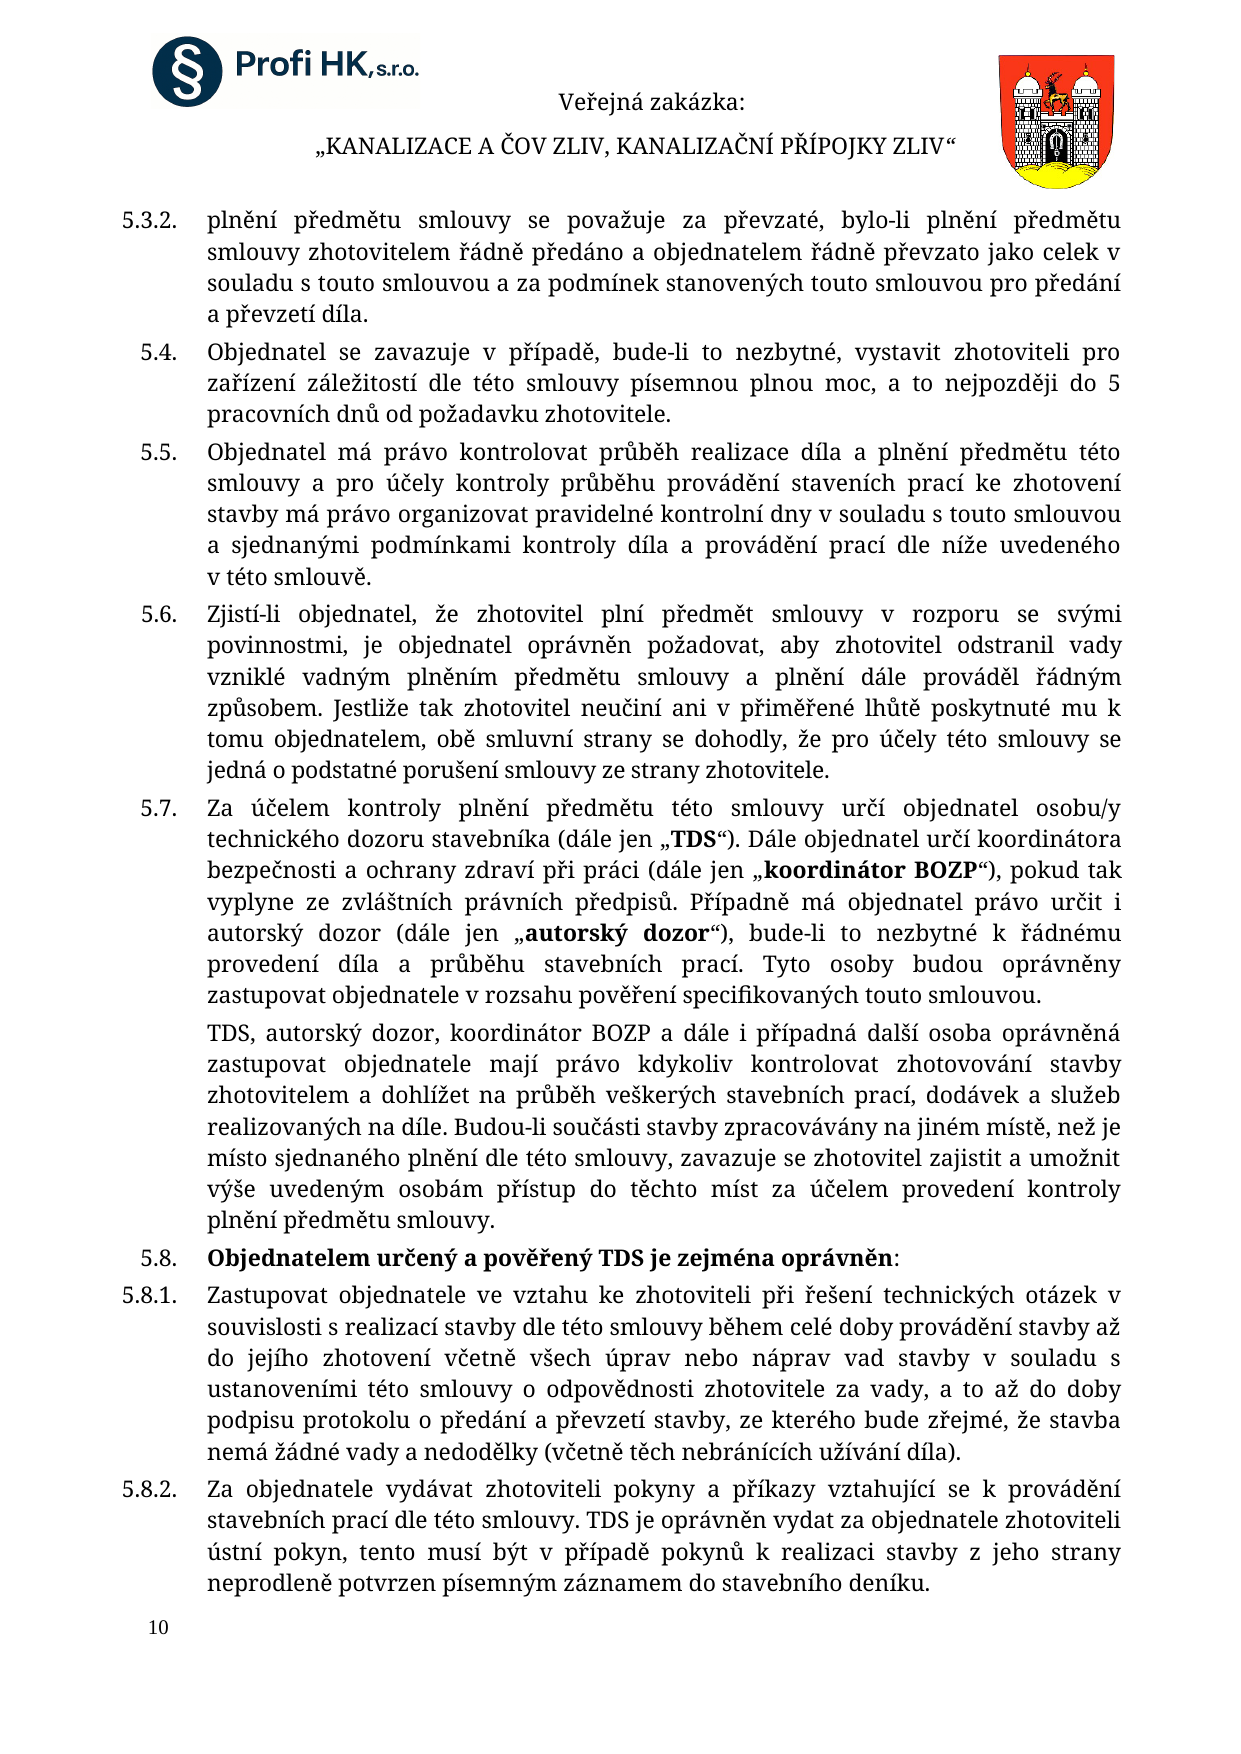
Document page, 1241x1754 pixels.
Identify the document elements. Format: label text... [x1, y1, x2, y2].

picture [998, 55, 1115, 189]
list Objednatel se zavazuje v případě, bude-li to nezbytné, vystavit zhotoviteli pro zařízení záležitostí dle této smlouvy písemnou plnou moc, a to nejpozději do 5 pracovních dnů od požadavku zhotovitele. [177, 335, 1122, 429]
list Objednatelem určený a pověřený TDS je zejména oprávněn: [177, 1242, 1122, 1273]
list Objednatel má právo kontrolovat průběh realizace díla a plnění předmětu této smlouvy a pro účely kontroly průběhu provádění staveních prací ke zhotovení stavby má právo organizovat pravidelné kontrolní dny v souladu s touto smlouvou a sjednanými podmínkami kontroly díla a provádění prací dle níže uvedeného v této smlouvě. [177, 435, 1122, 592]
list plnění předmětu smlouvy se považuje za převzaté, bylo-li plnění předmětu smlouvy zhotovitelem řádně předáno a objednatelem řádně převzato jako celek v souladu s touto smlouvou a za podmínek stanovených touto smlouvou pro předání a převzetí díla. [177, 204, 1122, 329]
list Za účelem kontroly plnění předmětu této smlouvy určí objednatel osobu/y technického dozoru stavebníka (dále jen „TDS“). Dále objednatel určí koordinátora bezpečnosti a ochrany zdraví při práci (dále jen „koordinátor BOZP“), pokud tak vyplyne ze zvláštních právních předpisů. Případně má objednatel právo určit i autorský dozor (dále jen „autorský dozor“), bude-li to nezbytné k řádnému provedení díla a průběhu stavebních prací. Tyto osoby budou oprávněny zastupovat objednatele v rozsahu pověření specifikovaných touto smlouvou. [177, 792, 1122, 1010]
list Zjistí-li objednatel, že zhotovitel plní předmět smlouvy v rozporu se svými povinnostmi, je objednatel oprávněn požadovat, aby zhotovitel odstranil vady vzniklé vadným plněním předmětu smlouvy a plnění dále prováděl řádným způsobem. Jestliže tak zhotovitel neučiní ani v přiměřené lhůtě poskytnuté mu k tomu objednatelem, obě smluvní strany se dohodly, že pro účely této smlouvy se jedná o podstatné porušení smlouvy ze strany zhotovitele. [177, 598, 1122, 785]
list TDS, autorský dozor, koordinátor BOZP a dále i případná další osoba oprávněná zastupovat objednatele mají právo kdykoliv kontrolovat zhotovování stavby zhotovitelem a dohlížet na průběh veškerých stavebních prací, dodávek a služeb realizovaných na díle. Budou-li součásti stavby zpracovávány na jiném místě, než je místo sjednaného plnění dle této smlouvy, zavazuje se zhotovitel zajistit a umožnit výše uvedeným osobám přístup do těchto míst za účelem provedení kontroly plnění předmětu smlouvy. [207, 1017, 1122, 1235]
list Za objednatele vydávat zhotoviteli pokyny a příkazy vztahující se k provádění stavebních prací dle této smlouvy. TDS je oprávněn vydat za objednatele zhotoviteli ústní pokyn, tento musí být v případě pokynů k realizaci stavby z jeho strany neprodleně potvrzen písemným záznamem do stavebního deníku. [177, 1473, 1122, 1598]
list Zastupovat objednatele ve vztahu ke zhotoviteli při řešení technických otázek v souvislosti s realizací stavby dle této smlouvy během celé doby provádění stavby až do jejího zhotovení včetně všech úprav nebo náprav vad stavby v souladu s ustanoveními této smlouvy o odpovědnosti zhotovitele za vady, a to až do doby podpisu protokolu o předání a převzetí stavby, ze kterého bude zřejmé, že stavba nemá žádné vady a nedodělky (včetně těch nebránících užívání díla). [177, 1279, 1122, 1467]
picture [150, 33, 421, 109]
